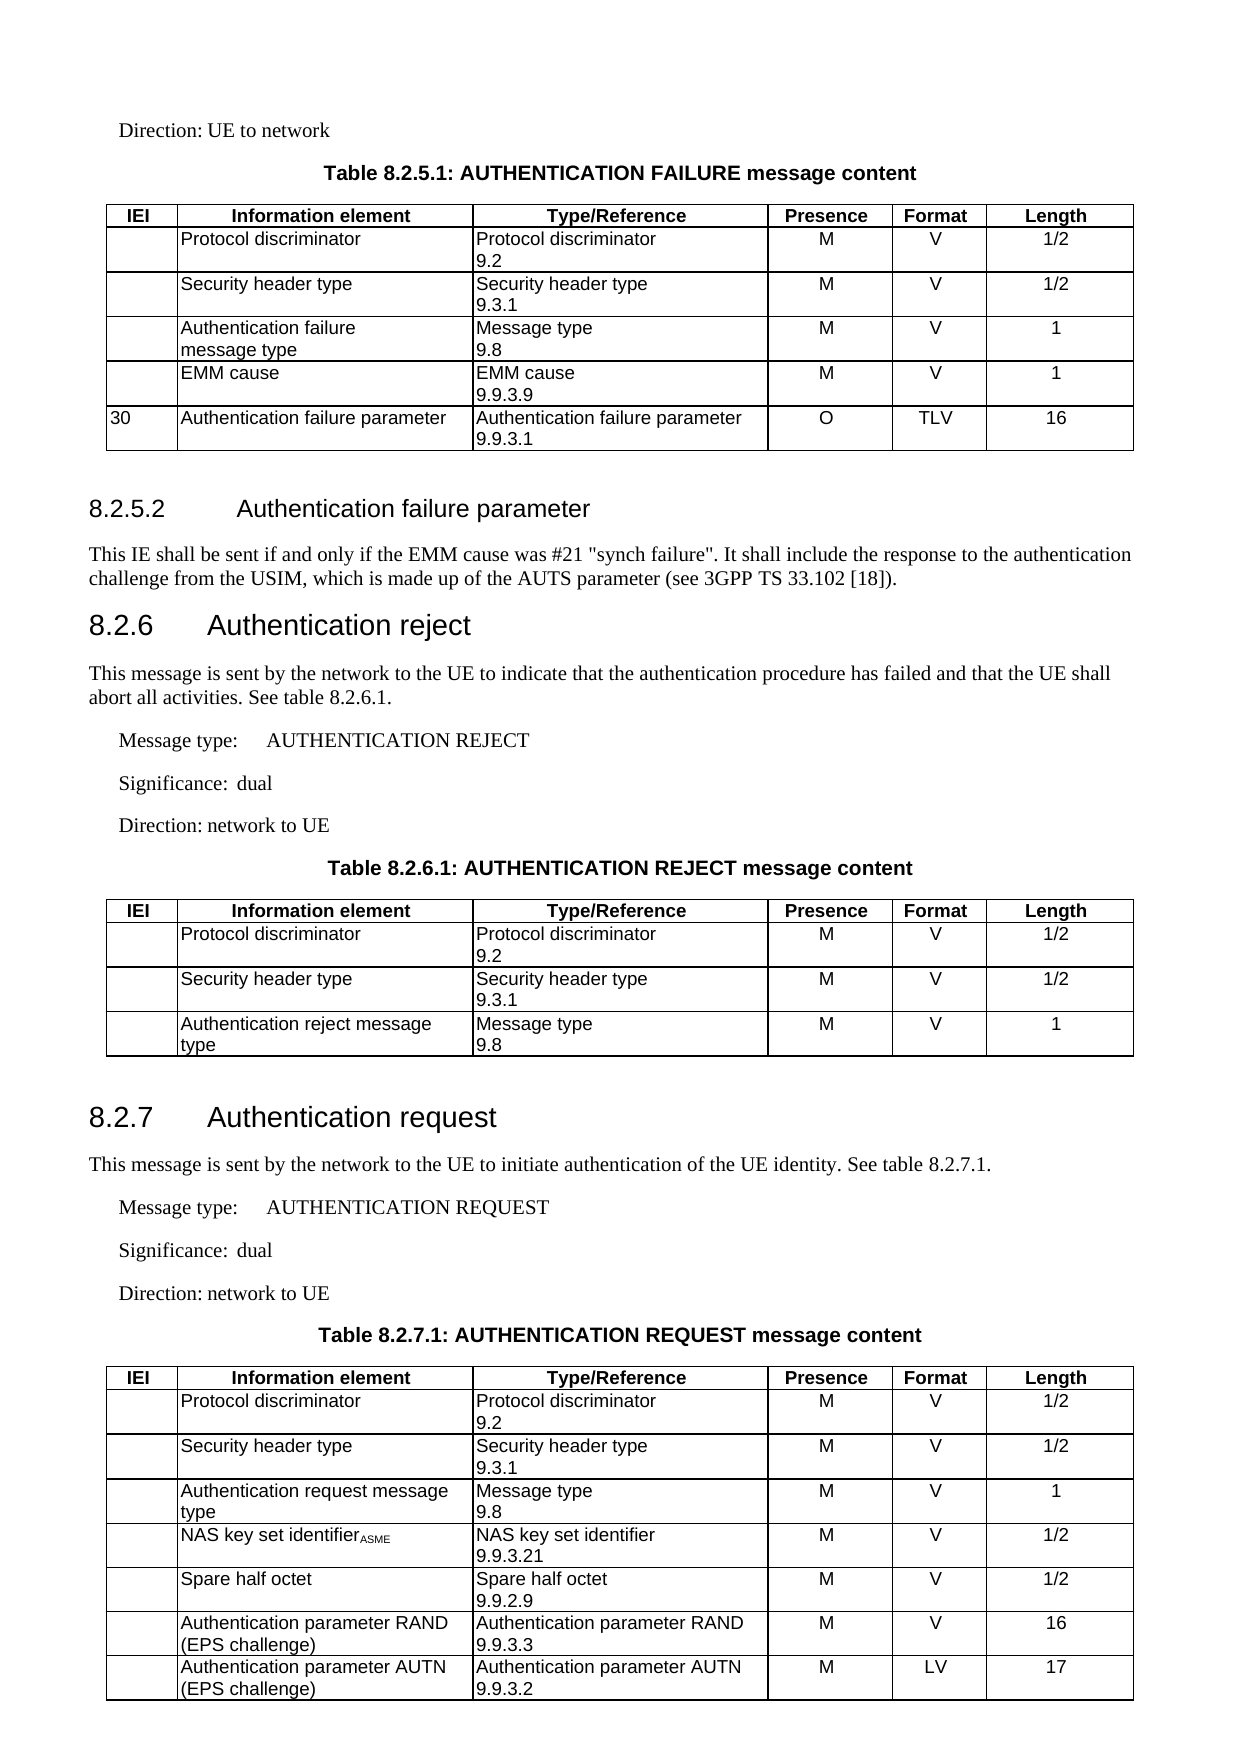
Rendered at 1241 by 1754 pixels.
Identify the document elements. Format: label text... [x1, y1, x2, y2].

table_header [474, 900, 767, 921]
text This IE shall be sent if and only if the EMM cause was #21 "synch failure". It shall include the response to the authentication challenge from the USIM, which is made up of the AUTS parameter (see 3GPP TS 33.102 [18]). [89, 542, 1152, 590]
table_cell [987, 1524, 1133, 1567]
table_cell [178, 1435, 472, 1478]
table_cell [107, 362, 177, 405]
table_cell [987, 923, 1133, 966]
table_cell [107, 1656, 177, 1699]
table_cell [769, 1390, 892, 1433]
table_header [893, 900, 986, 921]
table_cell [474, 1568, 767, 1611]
text Significance: dual [118, 1238, 1152, 1262]
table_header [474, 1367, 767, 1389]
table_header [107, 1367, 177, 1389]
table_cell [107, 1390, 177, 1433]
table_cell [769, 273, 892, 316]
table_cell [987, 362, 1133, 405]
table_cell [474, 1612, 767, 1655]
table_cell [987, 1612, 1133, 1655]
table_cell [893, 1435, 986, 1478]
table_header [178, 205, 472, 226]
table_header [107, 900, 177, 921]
text Table 8.2.7.1: AUTHENTICATION REQUEST message content [89, 1323, 1152, 1347]
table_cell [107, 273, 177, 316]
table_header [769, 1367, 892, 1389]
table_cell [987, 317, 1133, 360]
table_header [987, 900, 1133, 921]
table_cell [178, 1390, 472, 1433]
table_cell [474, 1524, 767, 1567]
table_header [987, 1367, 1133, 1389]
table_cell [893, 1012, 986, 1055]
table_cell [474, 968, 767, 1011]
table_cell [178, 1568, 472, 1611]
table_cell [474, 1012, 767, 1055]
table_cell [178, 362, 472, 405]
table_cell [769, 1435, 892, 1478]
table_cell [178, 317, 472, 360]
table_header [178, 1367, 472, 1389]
subtitle 8.2.5.2 Authentication failure parameter [89, 494, 1152, 523]
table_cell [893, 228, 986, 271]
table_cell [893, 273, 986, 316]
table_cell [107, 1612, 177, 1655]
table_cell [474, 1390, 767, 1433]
text Significance: dual [118, 770, 1152, 794]
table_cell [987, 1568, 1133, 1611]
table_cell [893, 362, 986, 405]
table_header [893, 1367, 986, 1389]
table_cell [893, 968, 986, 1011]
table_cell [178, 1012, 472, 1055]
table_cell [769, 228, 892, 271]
text This message is sent by the network to the UE to initiate authentication of the UE identity. See table 8.2.7.1. [89, 1152, 1152, 1176]
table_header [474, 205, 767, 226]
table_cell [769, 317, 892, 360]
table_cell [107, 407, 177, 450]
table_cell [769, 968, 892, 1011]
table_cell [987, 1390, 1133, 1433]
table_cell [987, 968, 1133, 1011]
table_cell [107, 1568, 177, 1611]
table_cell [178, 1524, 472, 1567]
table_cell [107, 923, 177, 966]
text Table 8.2.5.1: AUTHENTICATION FAILURE message content [89, 161, 1152, 185]
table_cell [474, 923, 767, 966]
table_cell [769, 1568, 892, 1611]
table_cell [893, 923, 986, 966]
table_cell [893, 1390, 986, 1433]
text Table 8.2.6.1: AUTHENTICATION REJECT message content [89, 856, 1152, 880]
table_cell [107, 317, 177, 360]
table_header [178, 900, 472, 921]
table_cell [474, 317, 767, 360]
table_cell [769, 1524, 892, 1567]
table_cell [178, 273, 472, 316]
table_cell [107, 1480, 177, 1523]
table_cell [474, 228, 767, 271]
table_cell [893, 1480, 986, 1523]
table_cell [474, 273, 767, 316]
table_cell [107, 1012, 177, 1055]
subtitle 8.2.6 Authentication reject [89, 608, 1152, 642]
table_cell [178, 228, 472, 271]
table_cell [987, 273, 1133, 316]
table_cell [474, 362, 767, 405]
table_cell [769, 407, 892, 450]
text Message type: AUTHENTICATION REQUEST [118, 1195, 1152, 1219]
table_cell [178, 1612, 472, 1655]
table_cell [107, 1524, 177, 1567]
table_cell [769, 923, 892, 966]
subtitle 8.2.7 Authentication request [89, 1100, 1152, 1133]
text Direction: UE to network [118, 118, 1152, 142]
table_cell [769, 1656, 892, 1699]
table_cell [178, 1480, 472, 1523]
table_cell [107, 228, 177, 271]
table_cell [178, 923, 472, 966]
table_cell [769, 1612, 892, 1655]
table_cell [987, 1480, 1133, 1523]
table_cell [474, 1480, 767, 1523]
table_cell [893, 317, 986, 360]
text This message is sent by the network to the UE to indicate that the authentication procedure has failed and that the UE shall abort all activities. See table 8.2.6.1. [89, 661, 1152, 709]
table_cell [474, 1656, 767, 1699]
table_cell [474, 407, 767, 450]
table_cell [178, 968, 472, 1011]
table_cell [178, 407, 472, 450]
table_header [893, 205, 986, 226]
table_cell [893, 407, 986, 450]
text Message type: AUTHENTICATION REJECT [118, 728, 1152, 752]
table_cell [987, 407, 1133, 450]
text Direction: network to UE [118, 1281, 1152, 1304]
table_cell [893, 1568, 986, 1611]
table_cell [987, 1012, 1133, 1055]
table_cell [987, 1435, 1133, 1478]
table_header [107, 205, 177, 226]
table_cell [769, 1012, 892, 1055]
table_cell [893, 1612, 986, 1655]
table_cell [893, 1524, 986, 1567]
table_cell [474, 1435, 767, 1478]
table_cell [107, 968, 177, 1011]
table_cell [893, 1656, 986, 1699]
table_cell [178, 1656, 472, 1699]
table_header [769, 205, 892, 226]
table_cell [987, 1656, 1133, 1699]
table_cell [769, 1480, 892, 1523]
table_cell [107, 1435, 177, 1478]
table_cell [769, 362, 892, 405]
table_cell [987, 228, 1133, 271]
text Direction: network to UE [118, 813, 1152, 837]
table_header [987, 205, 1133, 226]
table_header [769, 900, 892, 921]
